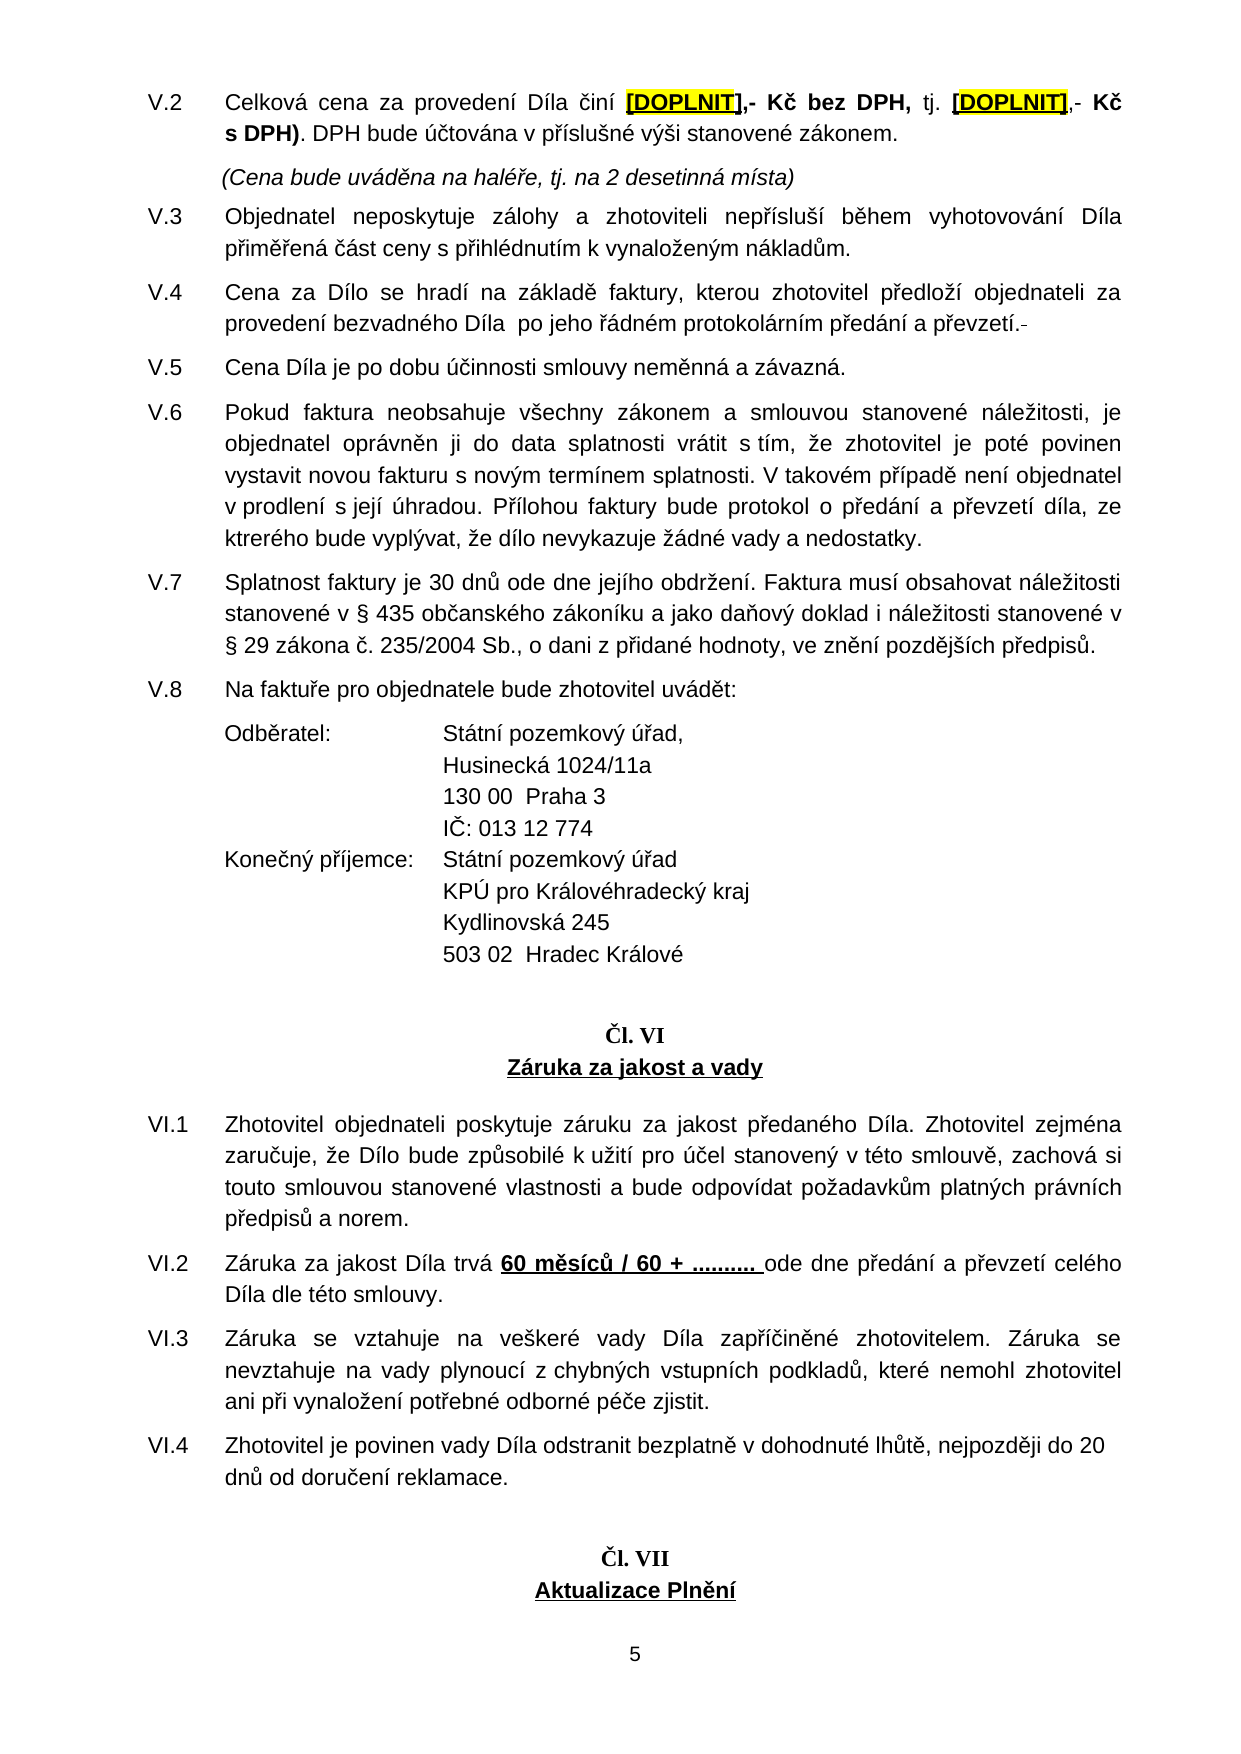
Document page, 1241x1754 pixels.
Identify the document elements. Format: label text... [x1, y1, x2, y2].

list 503 02 Hradec Králové [369, 941, 1122, 967]
list Zhotovitel objednateli poskytuje záruku za jakost předaného Díla. Zhotovitel zejména zaručuje, že Dílo bude způsobilé k užití pro účel stanovený v této smlouvě, zachová si touto smlouvou stanovené vlastnosti a bude odpovídat požadavkům platných právních předpisů a norem. [148, 1111, 1122, 1232]
text (Cena bude uváděna na haléře, tj. na 2 desetinná místa) [148, 164, 1122, 191]
list Celková cena za provedení Díla činí [DOPLNIT],- Kč bez DPH, tj. [DOPLNIT],- Kč s DPH). DPH bude účtována v příslušné výši stanovené zákonem. [148, 89, 1122, 147]
list Aktualizace Plnění [148, 1577, 1122, 1603]
list Kydlinovská 245 [369, 909, 1122, 936]
list Husinecká 1024/11a [369, 752, 1122, 778]
list IČ: 013 12 774 [369, 815, 1122, 841]
list Pokud faktura neobsahuje všechny zákonem a smlouvou stanovené náležitosti, je objednatel oprávněn ji do data splatnosti vrátit s tím, že zhotovitel je poté povinen vystavit novou fakturu s novým termínem splatnosti. V takovém případě není objednatel v prodlení s její úhradou. Přílohou faktury bude protokol o předání a převzetí díla, ze ktrerého bude vyplývat, že dílo nevykazuje žádné vady a nedostatky. [148, 398, 1122, 551]
list 130 00 Praha 3 [369, 783, 1122, 809]
list Konečný příjemce: Státní pozemkový úřad [148, 846, 1122, 873]
list Cena za Dílo se hradí na základě faktury, kterou zhotovitel předloží objednateli za provedení bezvadného Díla po jeho řádném protokolárním předání a převzetí. [148, 279, 1122, 337]
list Cena Díla je po dobu účinnosti smlouvy neměnná a závazná. [148, 354, 1122, 381]
list KPÚ pro Královéhradecký kraj [369, 878, 1122, 904]
text Záruka za jakost a vady [148, 1022, 1122, 1081]
list Objednatel neposkytuje zálohy a zhotoviteli nepřísluší během vyhotovování Díla přiměřená část ceny s přihlédnutím k vynaloženým nákladům. [148, 203, 1122, 261]
list Na faktuře pro objednatele bude zhotovitel uvádět: [148, 676, 1122, 702]
list Záruka za jakost Díla trvá 60 měsíců / 60 + .......... ode dne předání a převzetí celého Díla dle této smlouvy. [148, 1249, 1122, 1307]
list Odběratel: Státní pozemkový úřad, [148, 720, 1122, 746]
list Splatnost faktury je 30 dnů ode dne jejího obdržení. Faktura musí obsahovat náležitosti stanovené v § 435 občanského zákoníku a jako daňový doklad i náležitosti stanovené v § 29 zákona č. 235/2004 Sb., o dani z přidané hodnoty, ve znění pozdějších předpisů. [148, 569, 1122, 658]
list Zhotovitel je povinen vady Díla odstranit bezplatně v dohodnuté lhůtě, nejpozději do 20 dnů od doručení reklamace. [148, 1432, 1122, 1490]
list Záruka se vztahuje na veškeré vady Díla zapříčiněné zhotovitelem. Záruka se nevztahuje na vady plynoucí z chybných vstupních podkladů, které nemohl zhotovitel ani při vynaložení potřebné odborné péče zjistit. [148, 1325, 1122, 1414]
